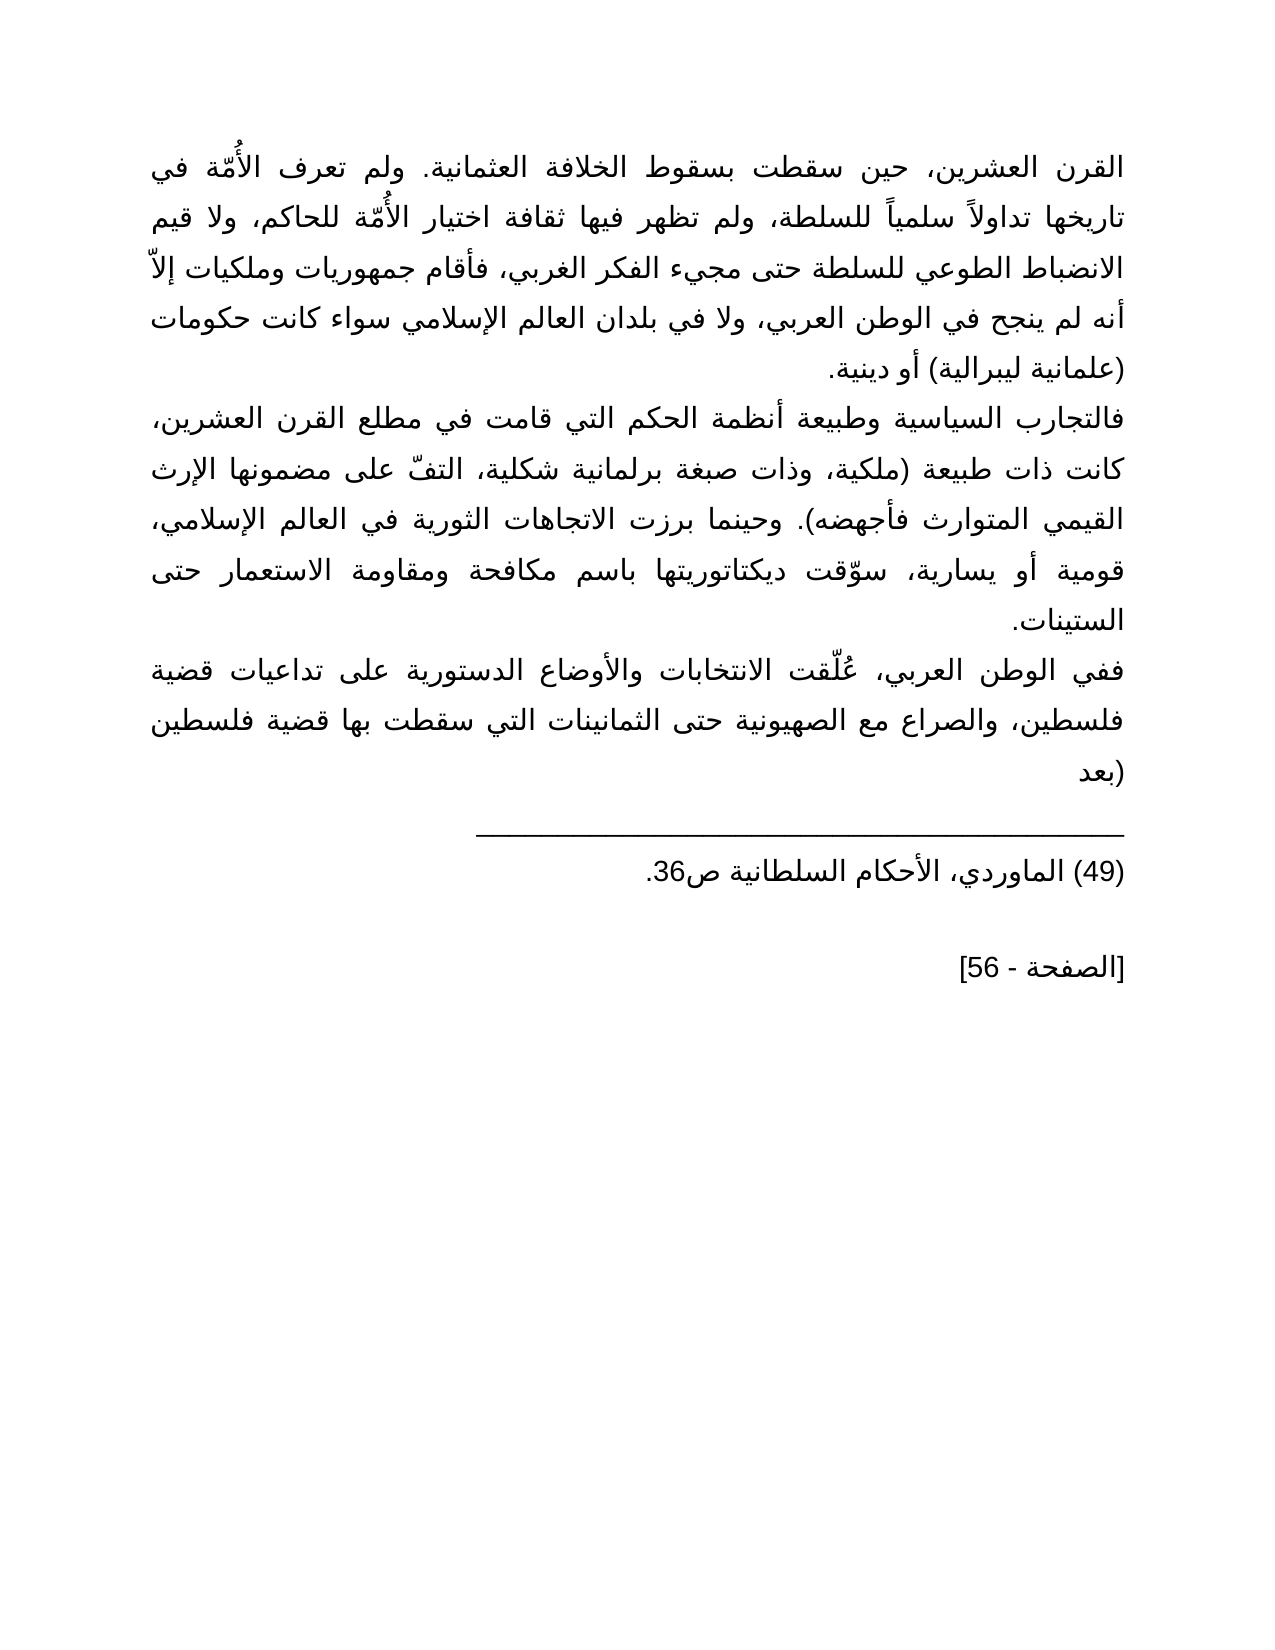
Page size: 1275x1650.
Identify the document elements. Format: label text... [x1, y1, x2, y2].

text ________________________________________ [150, 804, 1125, 838]
text ففي الوطن العربي، عُلّقت الانتخابات والأوضاع الدستورية على تداعيات قضية فلسطين، والصراع مع الصهيونية حتى الثمانينات التي سقطت بها قضية فلسطين (بعد [150, 653, 1125, 787]
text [150, 150, 1125, 385]
text فالتجارب السياسية وطبيعة أنظمة الحكم التي قامت في مطلع القرن العشرين، كانت ذات طبيعة (ملكية، وذات صبغة برلمانية شكلية، التفّ على مضمونها الإرث القيمي المتوارث فأجهضه). وحينما برزت الاتجاهات الثورية في العالم الإسلامي، قومية أو يسارية، سوّقت ديكتاتوريتها باسم مكافحة ومقاومة الاستعمار حتى الستينات. [150, 402, 1125, 636]
text [الصفحة - 56] [150, 950, 1125, 984]
text (49) الماوردي، الأحكام السلطانية ص36. [150, 854, 1125, 888]
